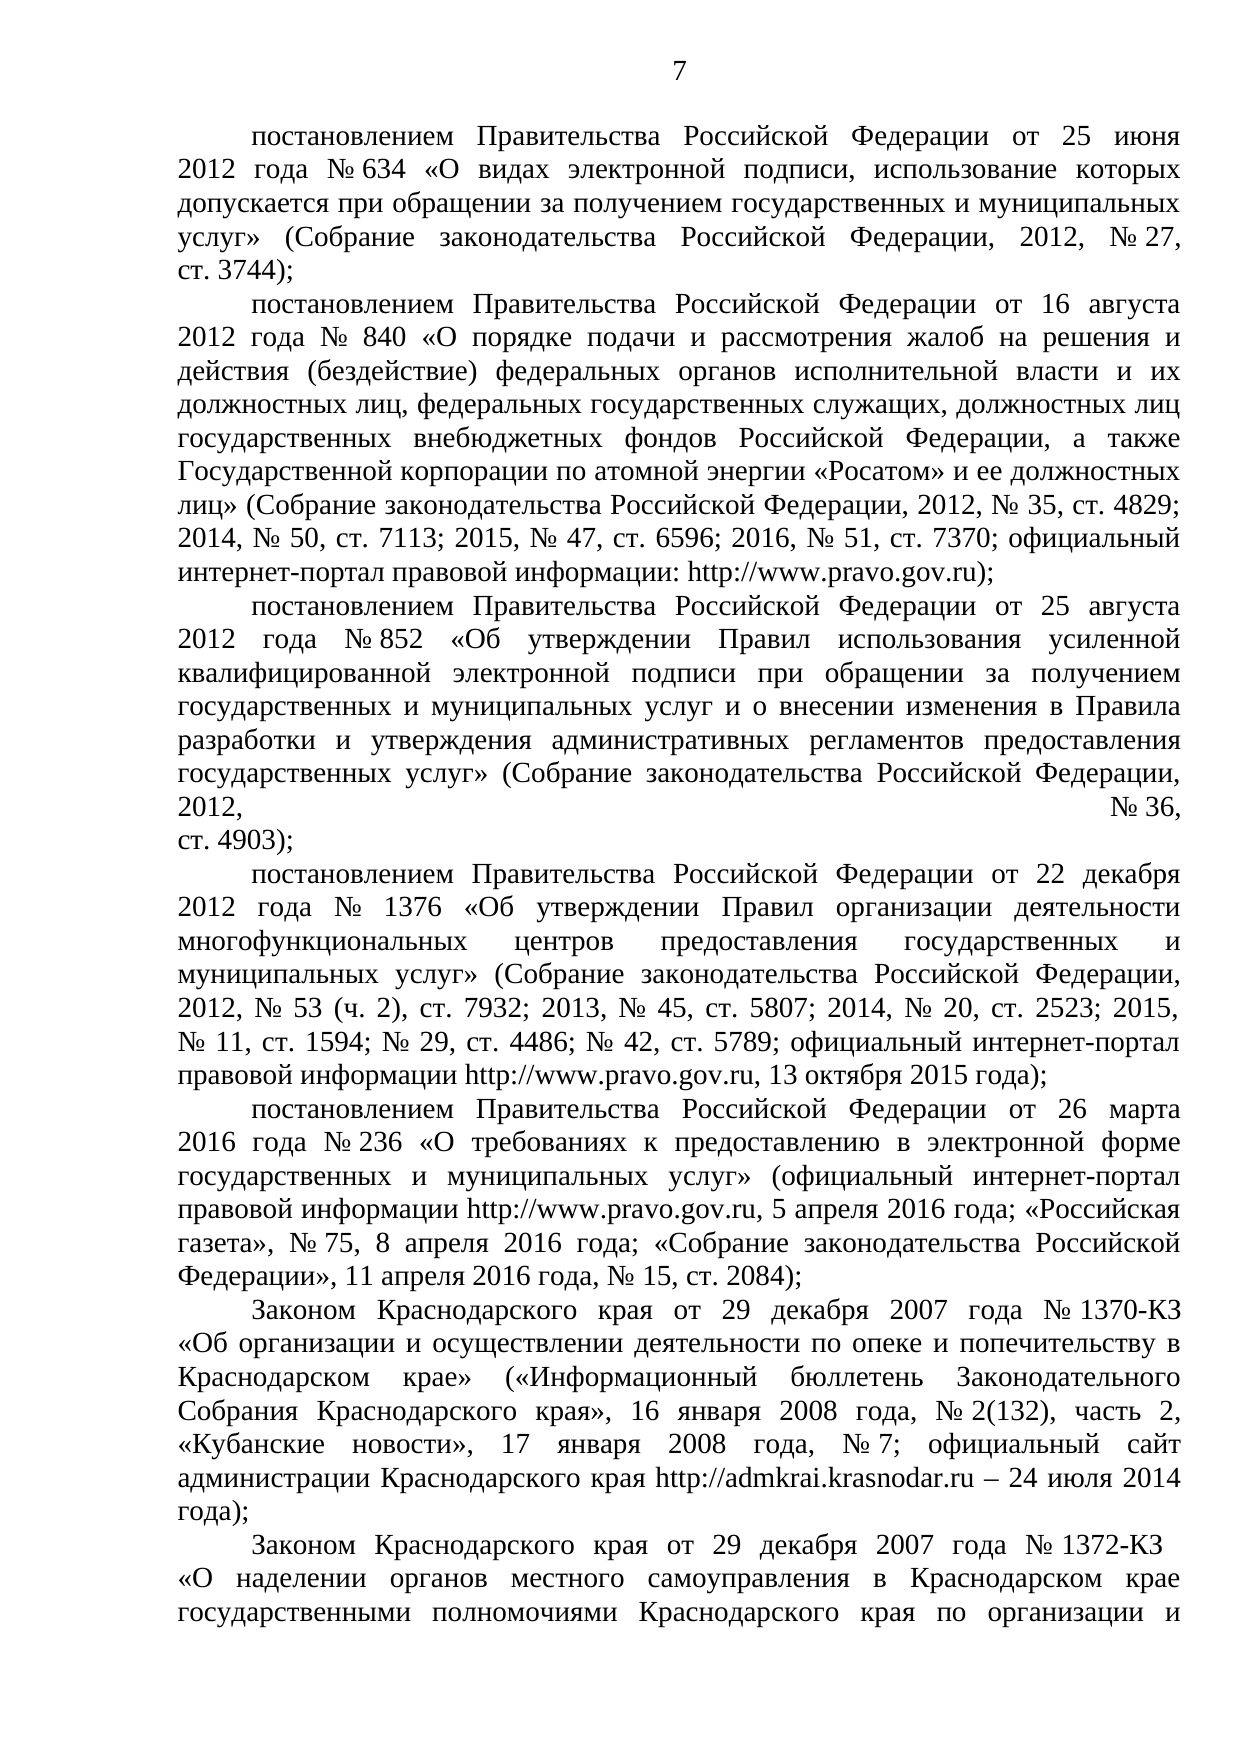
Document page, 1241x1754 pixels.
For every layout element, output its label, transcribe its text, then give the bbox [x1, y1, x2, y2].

text постановлением Правительства Российской Федерации от 26 марта 2016 года № 236 «О требованиях к предоставлению в электронной форме государственных и муниципальных услуг» (официальный интернет-портал правовой информации http://www.pravo.gov.ru, 5 апреля 2016 года; «Российская газета», № 75, 8 апреля 2016 года; «Собрание законодательства Российской Федерации», 11 апреля 2016 года, № 15, ст. 2084); [177, 1091, 1181, 1292]
text Законом Краснодарского края от 29 декабря 2007 года № 1370-КЗ «Об организации и осуществлении деятельности по опеке и попечительству в Краснодарском крае» («Информационный бюллетень Законодательного Собрания Краснодарского края», 16 января 2008 года, № 2(132), часть 2, «Кубанские новости», 17 января 2008 года, № 7; официальный сайт администрации Краснодарского края http://admkrai.krasnodar.ru – 24 июля 2014 года); [177, 1292, 1181, 1527]
text постановлением Правительства Российской Федерации от 25 августа 2012 года № 852 «Об утверждении Правил использования усиленной квалифицированной электронной подписи при обращении за получением государственных и муниципальных услуг и о внесении изменения в Правила разработки и утверждения административных регламентов предоставления государственных услуг» (Собрание законодательства Российской Федерации, 2012, № 36, ст. 4903); [177, 588, 1181, 856]
text постановлением Правительства Российской Федерации от 16 августа 2012 года № 840 «О порядке подачи и рассмотрения жалоб на решения и действия (бездействие) федеральных органов исполнительной власти и их должностных лиц, федеральных государственных служащих, должностных лиц государственных внебюджетных фондов Российской Федерации, а также Государственной корпорации по атомной энергии «Росатом» и ее должностных лиц» (Собрание законодательства Российской Федерации, 2012, № 35, ст. 4829; 2014, № 50, ст. 7113; 2015, № 47, ст. 6596; 2016, № 51, ст. 7370; официальный интернет-портал правовой информации: http://www.pravo.gov.ru); [177, 286, 1181, 588]
text постановлением Правительства Российской Федерации от 22 декабря 2012 года № 1376 «Об утверждении Правил организации деятельности многофункциональных центров предоставления государственных и муниципальных услуг» (Собрание законодательства Российской Федерации, 2012, № 53 (ч. 2), ст. 7932; 2013, № 45, ст. 5807; 2014, № 20, ст. 2523; 2015, № 11, ст. 1594; № 29, ст. 4486; № 42, ст. 5789; официальный интернет-портал правовой информации http://www.pravo.gov.ru, 13 октября 2015 года); [177, 856, 1181, 1091]
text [177, 1527, 1181, 1627]
text постановлением Правительства Российской Федерации от 25 июня 2012 года № 634 «О видах электронной подписи, использование которых допускается при обращении за получением государственных и муниципальных услуг» (Собрание законодательства Российской Федерации, 2012, № 27, ст. 3744); [177, 118, 1181, 286]
